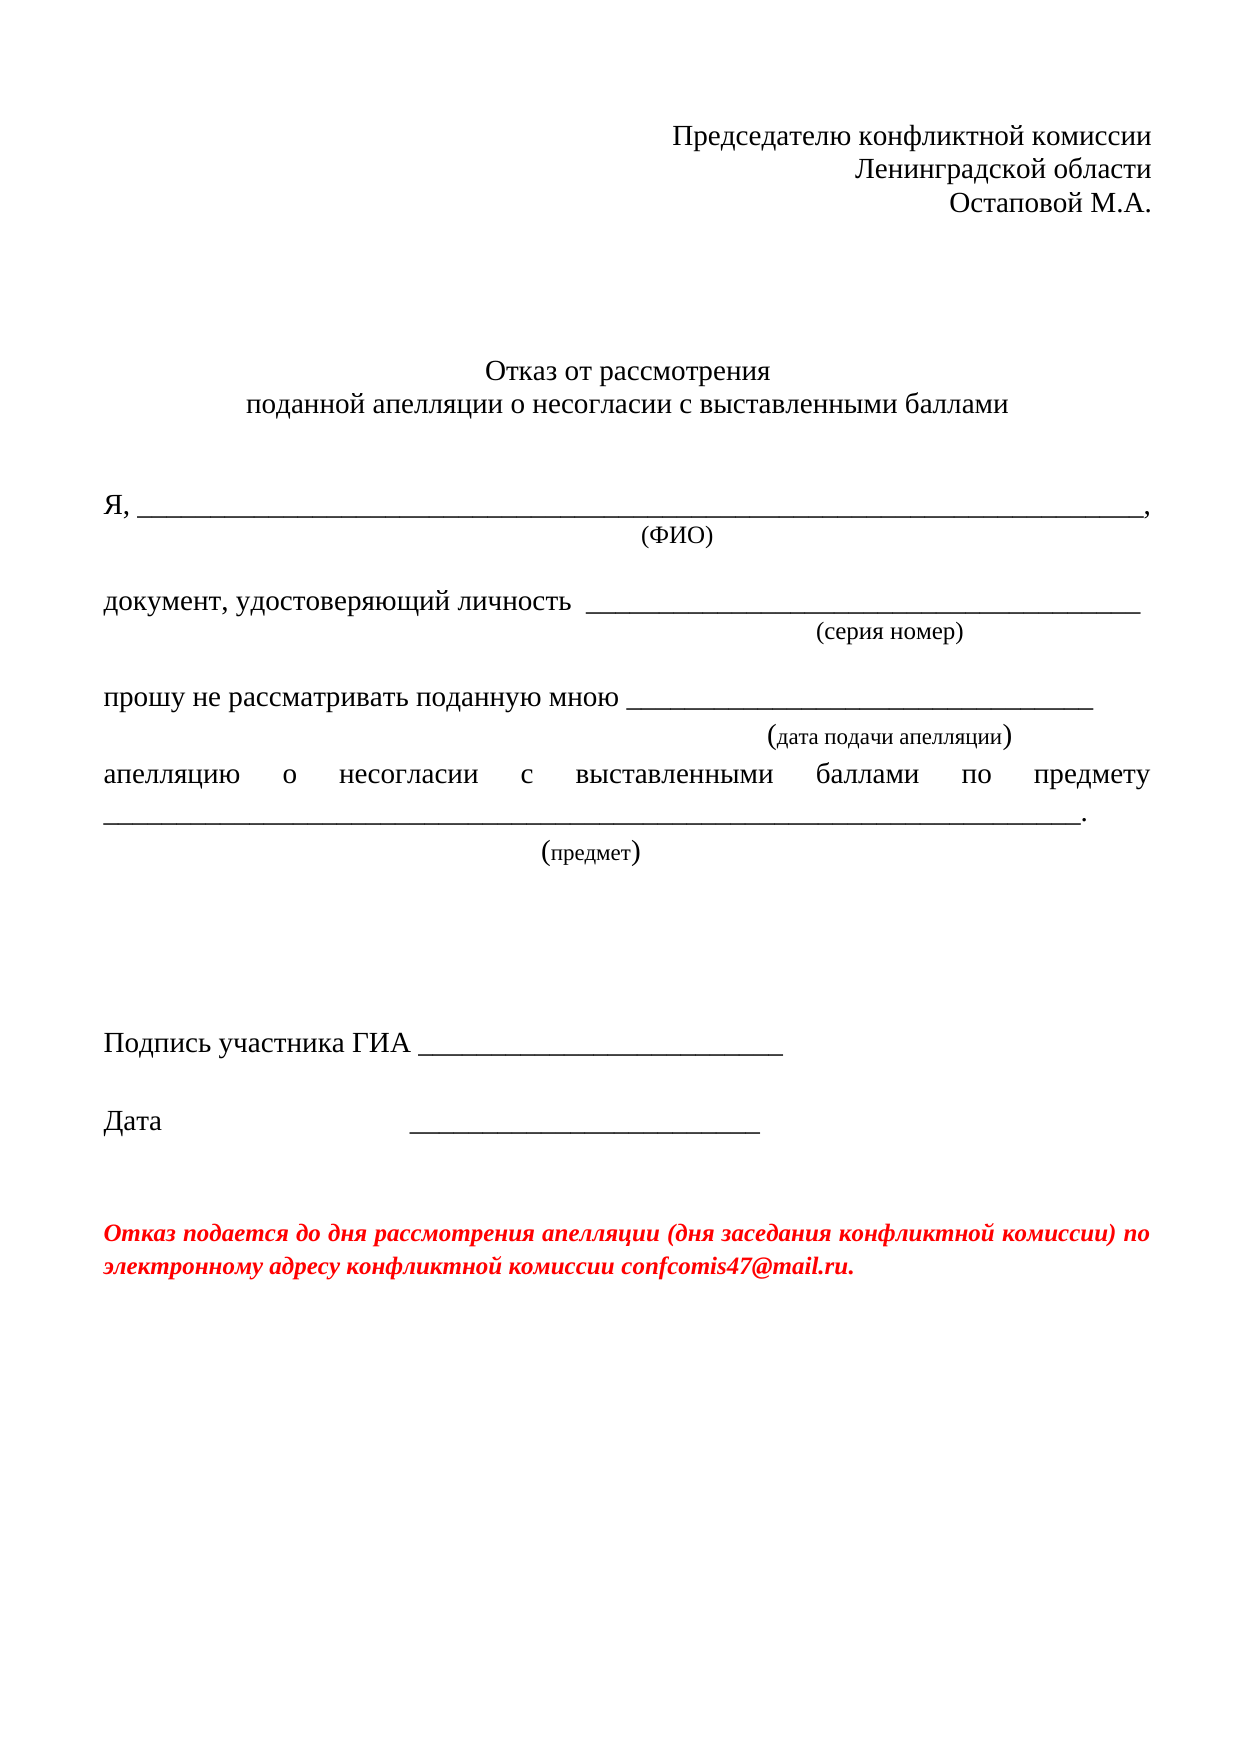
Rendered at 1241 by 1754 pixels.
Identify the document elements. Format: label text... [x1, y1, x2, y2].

text Ленинградской области [177, 152, 1152, 185]
text Отказ от рассмотрения [103, 353, 1152, 386]
text Я, _____________________________________________________________________, [103, 487, 1152, 521]
text (серия номер) [103, 616, 1152, 645]
text (ФИО) [103, 521, 1152, 549]
text поданной апелляции о несогласии с выставленными баллами [103, 386, 1152, 420]
text Остаповой М.А. [177, 185, 1152, 219]
text (дата подачи апелляции) [103, 717, 1152, 751]
text (предмет) [103, 833, 1152, 866]
text апелляцию о несогласии с выставленными баллами по предмету ___________________________________________________________________. [103, 756, 1152, 828]
text Дата ________________________ [103, 1103, 1152, 1136]
text Отказ подается до дня рассмотрения апелляции (дня заседания конфликтной комиссии) по электронному адресу конфликтной комиссии confcomis47@mail.ru. [103, 1218, 1152, 1280]
text прошу не рассматривать поданную мною ________________________________ [103, 679, 1152, 712]
text Подпись участника ГИА _________________________ [103, 1026, 1152, 1059]
text Председателю конфликтной комиссии [177, 118, 1152, 152]
text документ, удостоверяющий личность ______________________________________ [103, 583, 1152, 616]
